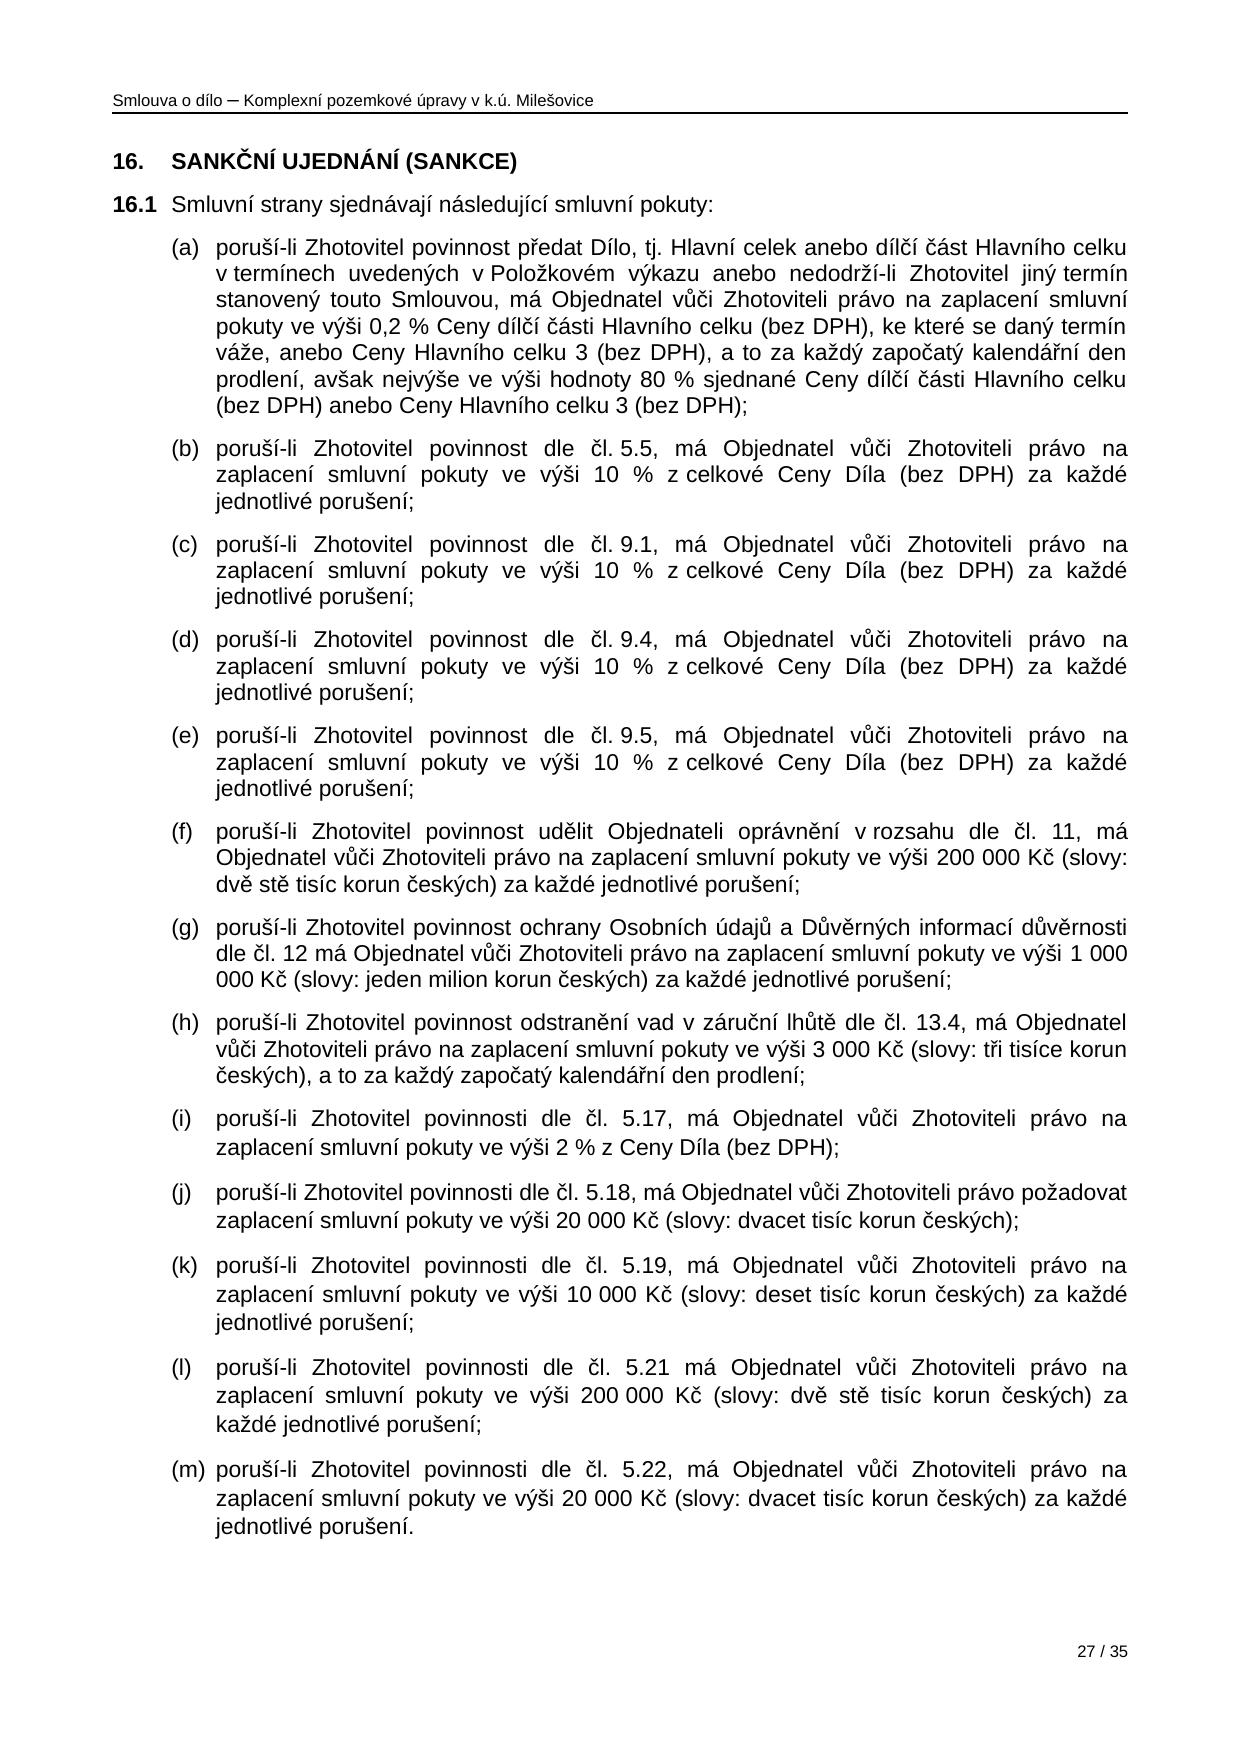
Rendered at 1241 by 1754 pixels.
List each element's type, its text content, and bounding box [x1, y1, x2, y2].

text poruší-li Zhotovitel povinnosti dle čl. 5.18, má Objednatel vůči Zhotoviteli právo požadovat zaplacení smluvní pokuty ve výši 20 000 Kč (slovy: dvacet tisíc korun českých); [171, 1178, 1128, 1233]
text poruší-li Zhotovitel povinnosti dle čl. 5.19, má Objednatel vůči Zhotoviteli právo na zaplacení smluvní pokuty ve výši 10 000 Kč (slovy: deset tisíc korun českých) za každé jednotlivé porušení; [171, 1252, 1128, 1335]
list poruší-li Zhotovitel povinnost předat Dílo, tj. Hlavní celek anebo dílčí část Hlavního celku v termínech uvedených v Položkovém výkazu anebo nedodrží-li Zhotovitel jiný termín stanovený touto Smlouvou, má Objednatel vůči Zhotoviteli právo na zaplacení smluvní pokuty ve výši 0,2 % Ceny dílčí části Hlavního celku (bez DPH), ke které se daný termín váže, anebo Ceny Hlavního celku 3 (bez DPH), a to za každý započatý kalendářní den prodlení, avšak nejvýše ve výši hodnoty 80 % sjednané Ceny dílčí části Hlavního celku (bez DPH) anebo Ceny Hlavního celku 3 (bez DPH); [171, 234, 1128, 418]
text poruší-li Zhotovitel povinnost ochrany Osobních údajů a Důvěrných informací důvěrnosti dle čl. 12 má Objednatel vůči Zhotoviteli právo na zaplacení smluvní pokuty ve výši 1 000 000 Kč (slovy: jeden milion korun českých) za každé jednotlivé porušení; [171, 913, 1128, 993]
text Sankční ujednání (SANKCE) [112, 148, 1128, 174]
list poruší-li Zhotovitel povinnost dle čl. 9.1, má Objednatel vůči Zhotoviteli právo na zaplacení smluvní pokuty ve výši 10 % z celkové Ceny Díla (bez DPH) za každé jednotlivé porušení; [171, 531, 1128, 610]
text poruší-li Zhotovitel povinnosti dle čl. 5.22, má Objednatel vůči Zhotoviteli právo na zaplacení smluvní pokuty ve výši 20 000 Kč (slovy: dvacet tisíc korun českých) za každé jednotlivé porušení. [171, 1456, 1128, 1539]
text poruší-li Zhotovitel povinnost odstranění vad v záruční lhůtě dle čl. 13.4, má Objednatel vůči Zhotoviteli právo na zaplacení smluvní pokuty ve výši 3 000 Kč (slovy: tři tisíce korun českých), a to za každý započatý kalendářní den prodlení; [171, 1009, 1128, 1088]
text Smluvní strany sjednávají následující smluvní pokuty: [112, 191, 1128, 217]
list poruší-li Zhotovitel povinnost dle čl. 9.4, má Objednatel vůči Zhotoviteli právo na zaplacení smluvní pokuty ve výši 10 % z celkové Ceny Díla (bez DPH) za každé jednotlivé porušení; [171, 626, 1128, 705]
text poruší-li Zhotovitel povinnost udělit Objednateli oprávnění v rozsahu dle čl. 11, má Objednatel vůči Zhotoviteli právo na zaplacení smluvní pokuty ve výši 200 000 Kč (slovy: dvě stě tisíc korun českých) za každé jednotlivé porušení; [171, 818, 1128, 897]
list poruší-li Zhotovitel povinnost dle čl. 9.5, má Objednatel vůči Zhotoviteli právo na zaplacení smluvní pokuty ve výši 10 % z celkové Ceny Díla (bez DPH) za každé jednotlivé porušení; [171, 722, 1128, 801]
text poruší-li Zhotovitel povinnosti dle čl. 5.17, má Objednatel vůči Zhotoviteli právo na zaplacení smluvní pokuty ve výši 2 % z Ceny Díla (bez DPH); [171, 1105, 1128, 1160]
text poruší-li Zhotovitel povinnosti dle čl. 5.21 má Objednatel vůči Zhotoviteli právo na zaplacení smluvní pokuty ve výši 200 000 Kč (slovy: dvě stě tisíc korun českých) za každé jednotlivé porušení; [171, 1354, 1128, 1437]
list poruší-li Zhotovitel povinnost dle čl. 5.5, má Objednatel vůči Zhotoviteli právo na zaplacení smluvní pokuty ve výši 10 % z celkové Ceny Díla (bez DPH) za každé jednotlivé porušení; [171, 435, 1128, 514]
